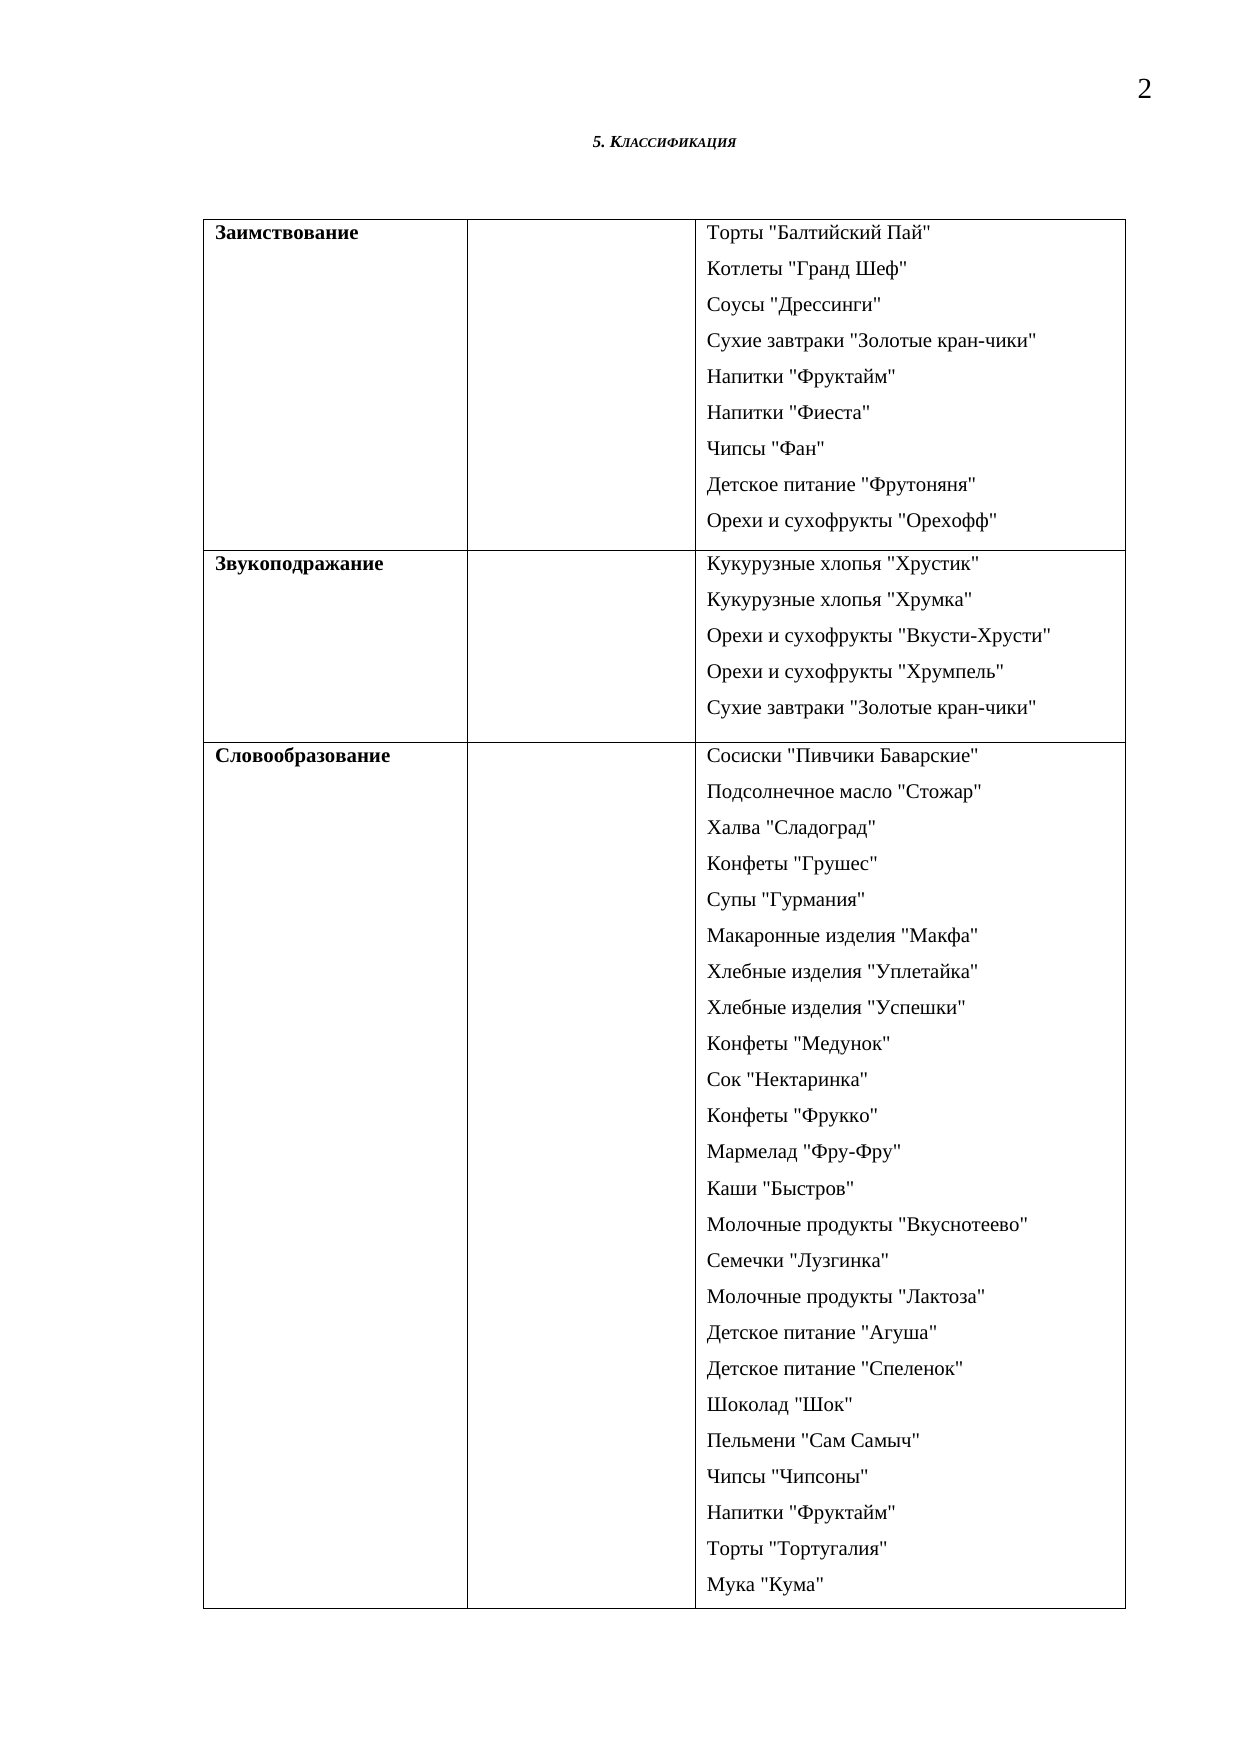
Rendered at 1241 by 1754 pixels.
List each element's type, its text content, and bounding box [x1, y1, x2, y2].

table_cell [468, 743, 695, 1608]
table_cell [468, 551, 695, 742]
table_header Заимствование [204, 220, 467, 550]
table_header Торты "Балтийский Пай" Котлеты "Гранд Шеф" Соусы "Дрессинги" Сухие завтраки "Золотые кран-чики" Напитки "Фруктайм" Напитки "Фиеста" Чипсы "Фан" Детское питание "Фрутоняня" Орехи и сухофрукты "Орехофф" [696, 220, 1125, 550]
table_cell Словообразование [204, 743, 467, 1608]
subtitle 5. Классификация [177, 118, 1152, 152]
table_header [468, 220, 695, 550]
table_cell Звукоподражание [204, 551, 467, 742]
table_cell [696, 743, 1125, 1608]
table_cell Кукурузные хлопья "Хрустик" Кукурузные хлопья "Хрумка" Орехи и сухофрукты "Вкусти-Хрусти" Орехи и сухофрукты "Хрумпель" Сухие завтраки "Золотые кран-чики" [696, 551, 1125, 742]
